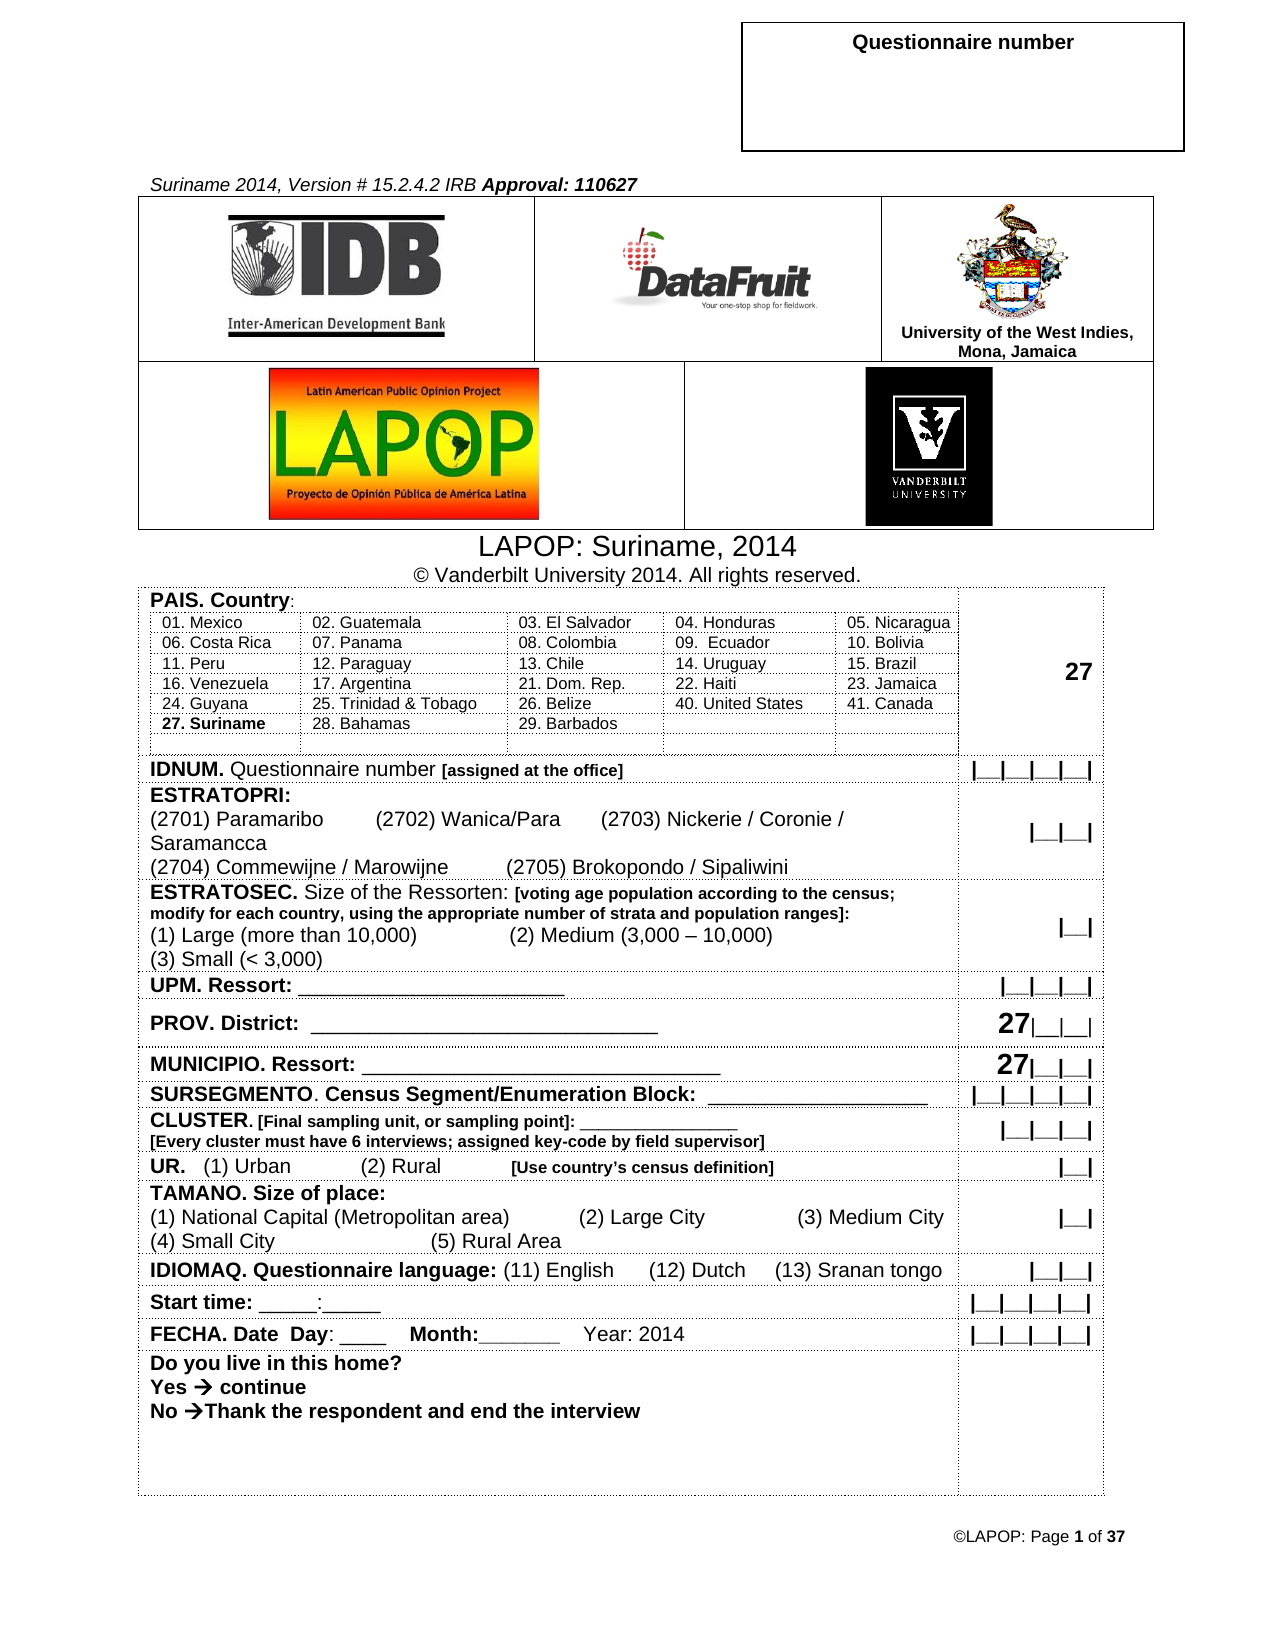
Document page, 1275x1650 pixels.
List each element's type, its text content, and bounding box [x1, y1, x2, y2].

table_header 27 [959, 587, 1104, 754]
table_cell |__|__|__|__| [959, 755, 1104, 782]
table_cell 27|__|__| [959, 1046, 1104, 1081]
table_cell MUNICIPIO. Ressort: _______________________________ [139, 1046, 958, 1081]
picture [945, 202, 1079, 322]
table_cell |__|__|__| [959, 1107, 1104, 1151]
table_cell |__|__| [959, 1253, 1104, 1285]
table_cell [139, 362, 684, 528]
text Suriname 2014, Version # 15.2.4.2 IRB Approval: 110627 [150, 174, 1125, 196]
table_header PAIS. Country: [139, 587, 958, 754]
table_cell [685, 362, 1153, 528]
text © Vanderbilt University 2014. All rights reserved. [150, 563, 1125, 587]
table_cell |__|__|__|__| [959, 1285, 1104, 1318]
table_cell PROV. District: ______________________________ [139, 998, 958, 1046]
table_cell UPM. Ressort: _______________________ [139, 971, 958, 998]
picture [228, 215, 445, 337]
table_cell CLUSTER. [Final sampling unit, or sampling point]: _________________ [Every cluster must have 6 interviews; assigned key-code by field supervisor] [139, 1107, 958, 1151]
table_cell IDNUM. Questionnaire number [assigned at the office] [139, 755, 958, 782]
table_cell |__| [959, 1180, 1104, 1253]
table_header [139, 197, 534, 361]
table_header University of the West Indies, Mona, Jamaica [882, 197, 1153, 361]
table_cell UR. (1) Urban (2) Rural [Use country’s census definition] [139, 1151, 958, 1180]
table_cell |__|__|__| [959, 971, 1104, 998]
table_cell |__| [959, 1151, 1104, 1180]
table_cell [959, 1350, 1104, 1495]
table_cell TAMANO. Size of place: (1) National Capital (Metropolitan area) (2) Large City (3) Medium City (4) Small City (5) Rural Area [139, 1180, 958, 1253]
table_cell 27|__|__| [959, 998, 1104, 1046]
table_cell Start time: _____:_____ [139, 1285, 958, 1318]
table_cell |__|__| [959, 782, 1104, 879]
picture [268, 367, 540, 520]
table_cell |__| [959, 879, 1104, 971]
table_cell FECHA. Date Day: ____ Month:_______ Year: 2014 [139, 1318, 958, 1350]
table_cell IDIOMAQ. Questionnaire language: (11) English (12) Dutch (13) Sranan tongo [139, 1253, 958, 1285]
table_cell ESTRATOPRI: (2701) Paramaribo (2702) Wanica/Para (2703) Nickerie / Coronie / Saramancca (2704) Commewijne / Marowijne (2705) Brokopondo / Sipaliwini [139, 782, 958, 879]
table_cell |__|__|__|__| [959, 1081, 1104, 1107]
table_cell ESTRATOSEC. Size of the Ressorten: [voting age population according to the census; modify for each country, using the appropriate number of strata and population ranges]: (1) Large (more than 10,000) (2) Medium (3,000 – 10,000) (3) Small (< 3,000) [139, 879, 958, 971]
picture [596, 220, 832, 330]
picture [865, 367, 993, 526]
table_cell |__|__|__|__| [959, 1318, 1104, 1350]
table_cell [139, 1350, 958, 1495]
text LAPOP: Suriname, 2014 [150, 530, 1125, 563]
table_header [535, 197, 881, 361]
table_cell SURSEGMENTO. Census Segment/Enumeration Block: ___________________ [139, 1081, 958, 1107]
